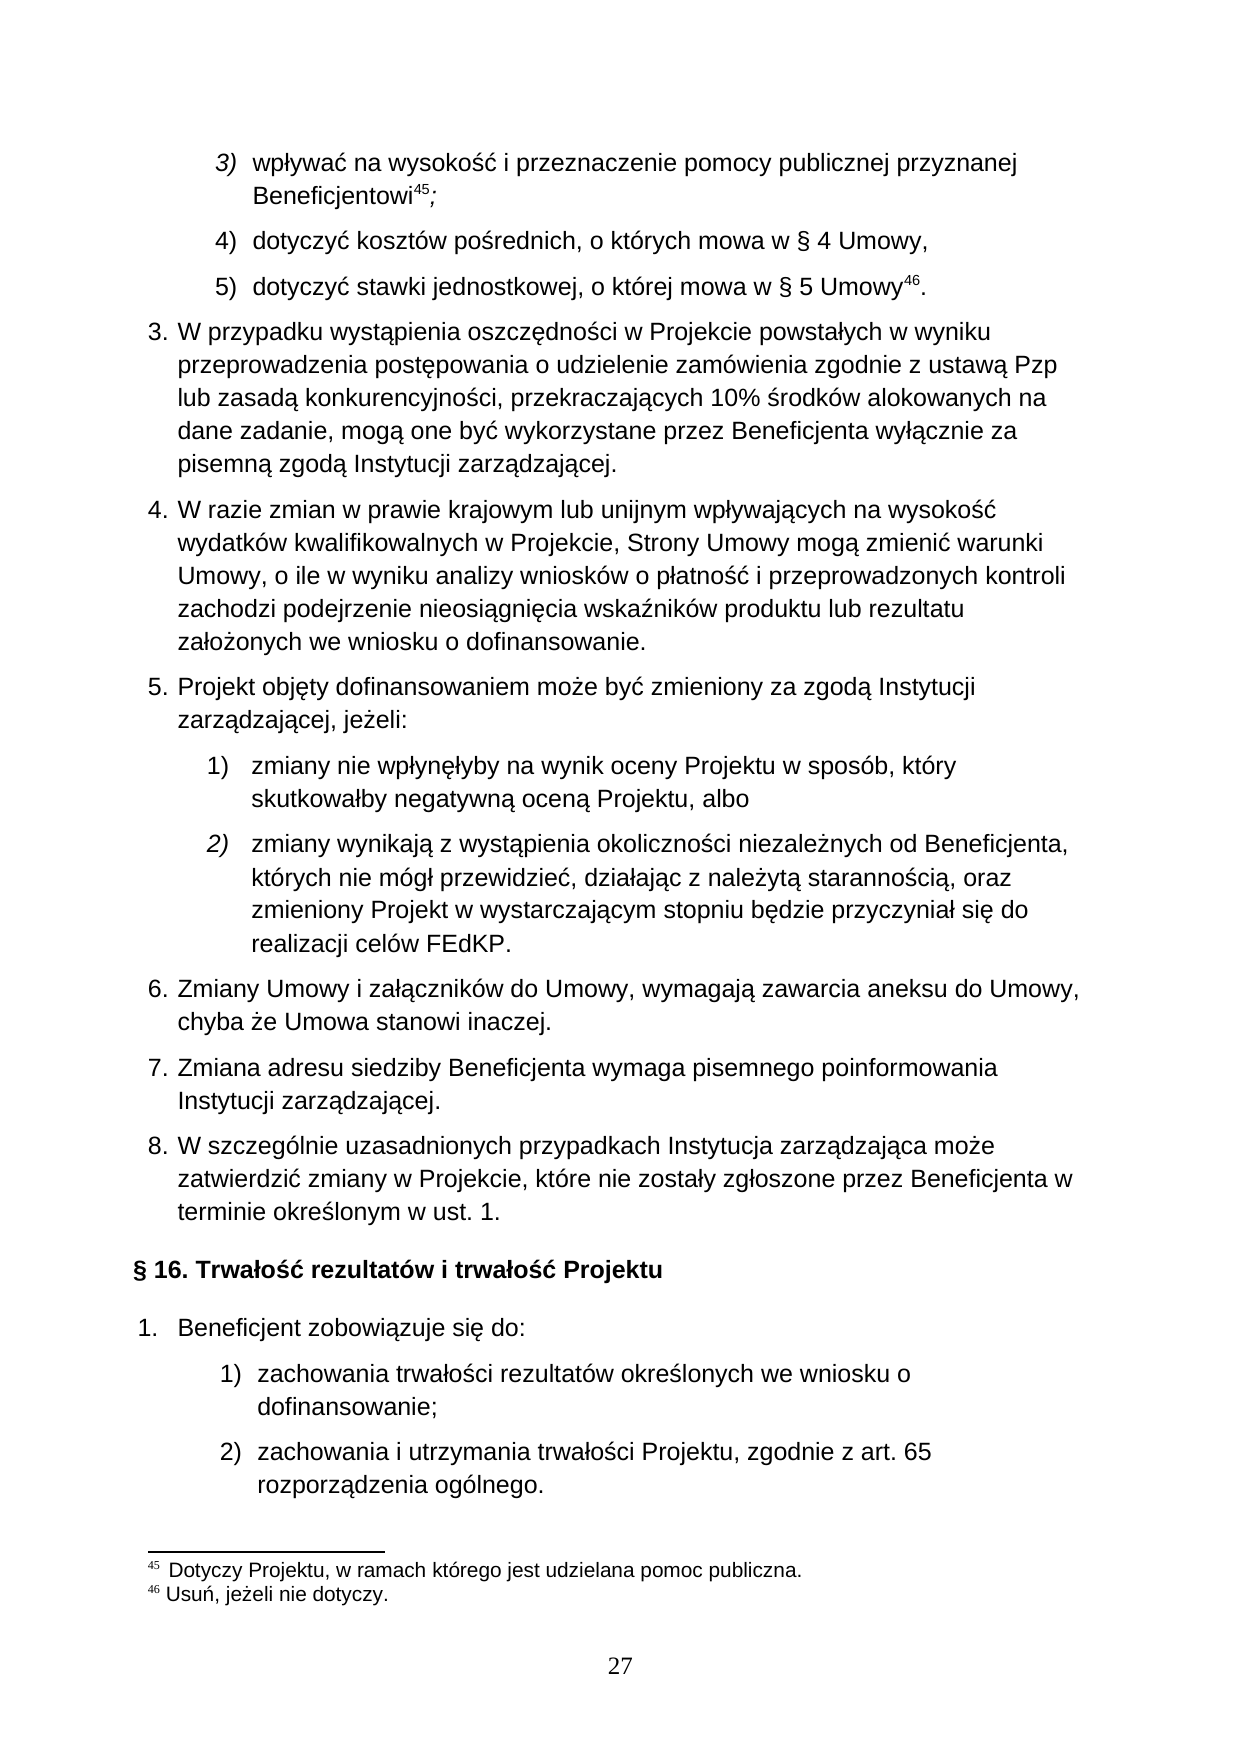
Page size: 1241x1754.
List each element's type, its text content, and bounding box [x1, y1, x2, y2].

list dotyczyć stawki jednostkowej, o której mowa w § 5 Umowy. [215, 272, 1093, 300]
subtitle § 16. Trwałość rezultatów i trwałość Projektu [133, 1255, 1093, 1284]
list zmiany wynikają z wystąpienia okoliczności niezależnych od Beneficjenta, których nie mógł przewidzieć, działając z należytą starannością, oraz zmieniony Projekt w wystarczającym stopniu będzie przyczyniał się do realizacji celów FEdKP. [207, 829, 1093, 957]
list W przypadku wystąpienia oszczędności w Projekcie powstałych w wyniku przeprowadzenia postępowania o udzielenie zamówienia zgodnie z ustawą Pzp lub zasadą konkurencyjności, przekraczających 10% środków alokowanych na dane zadanie, mogą one być wykorzystane przez Beneficjenta wyłącznie za pisemną zgodą Instytucji zarządzającej. [148, 317, 1093, 478]
list W razie zmian w prawie krajowym lub unijnym wpływających na wysokość wydatków kwalifikowalnych w Projekcie, Strony Umowy mogą zmienić warunki Umowy, o ile w wyniku analizy wniosków o płatność i przeprowadzonych kontroli zachodzi podejrzenie nieosiągnięcia wskaźników produktu lub rezultatu założonych we wniosku o dofinansowanie. [148, 495, 1093, 656]
list wpływać na wysokość i przeznaczenie pomocy publicznej przyznanej Beneficjentowi; [215, 148, 1093, 209]
list dotyczyć kosztów pośrednich, o których mowa w § 4 Umowy, [215, 226, 1093, 255]
list Zmiana adresu siedziby Beneficjenta wymaga pisemnego poinformowania Instytucji zarządzającej. [148, 1053, 1093, 1114]
list zachowania i utrzymania trwałości Projektu, zgodnie z art. 65 rozporządzenia ogólnego. [219, 1437, 1093, 1499]
list W szczególnie uzasadnionych przypadkach Instytucja zarządzająca może zatwierdzić zmiany w Projekcie, które nie zostały zgłoszone przez Beneficjenta w terminie określonym w ust. 1. [148, 1131, 1093, 1226]
list Zmiany Umowy i załączników do Umowy, wymagają zawarcia aneksu do Umowy, chyba że Umowa stanowi inaczej. [148, 974, 1093, 1036]
list Beneficjent zobowiązuje się do: [148, 1313, 1093, 1342]
list zmiany nie wpłynęłyby na wynik oceny Projektu w sposób, który skutkowałby negatywną oceną Projektu, albo [207, 751, 1093, 813]
list zachowania trwałości rezultatów określonych we wniosku o dofinansowanie; [219, 1359, 1093, 1421]
list Projekt objęty dofinansowaniem może być zmieniony za zgodą Instytucji zarządzającej, jeżeli: [148, 672, 1093, 734]
